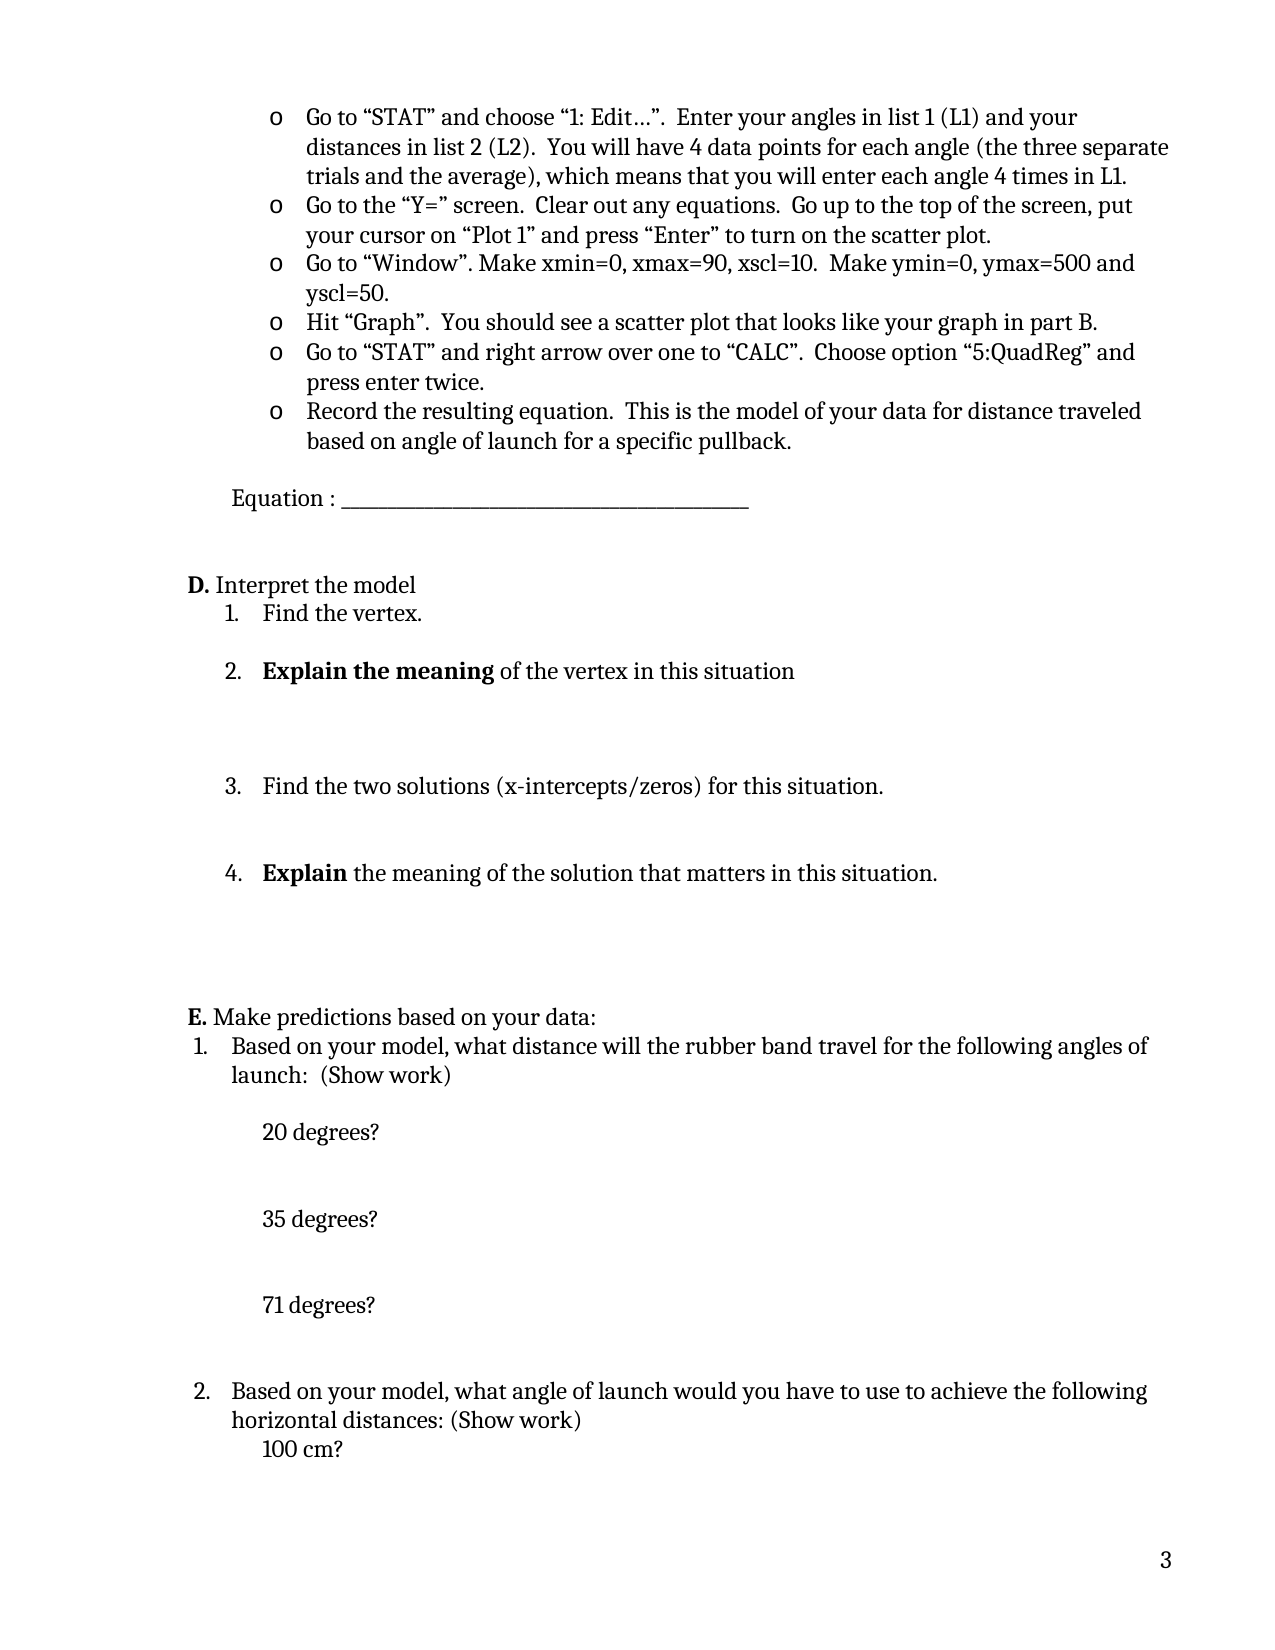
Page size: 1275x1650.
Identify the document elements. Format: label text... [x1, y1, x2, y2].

list D. Interpret the model [187, 571, 1172, 599]
list 100 cm? [262, 1434, 1172, 1463]
list Record the resulting equation. This is the model of your data for distance traveled based on angle of launch for a specific pullback. [269, 397, 1172, 456]
list Explain the meaning of the vertex in this situation [225, 657, 1172, 686]
list Hit “Graph”. You should see a scatter plot that looks like your graph in part B. [269, 308, 1172, 338]
list Explain the meaning of the solution that matters in this situation. [225, 859, 1172, 888]
text Equation : ____________________________________________ [231, 484, 1172, 513]
list Find the two solutions (x-intercepts/zeros) for this situation. [225, 772, 1172, 801]
list Based on your model, what distance will the rubber band travel for the following angles of launch: (Show work) [194, 1032, 1172, 1089]
list 20 degrees? [231, 1118, 1172, 1147]
list Go to “STAT” and right arrow over one to “CALC”. Choose option “5:QuadReg” and press enter twice. [269, 338, 1172, 397]
list 71 degrees? [231, 1291, 1172, 1319]
list Find the vertex. [225, 599, 1172, 628]
text E. Make predictions based on your data: [187, 1003, 1172, 1032]
list Go to the “Y=” screen. Clear out any equations. Go up to the top of the screen, put your cursor on “Plot 1” and press “Enter” to turn on the scatter plot. [269, 191, 1172, 249]
list Go to “STAT” and choose “1: Edit…”. Enter your angles in list 1 (L1) and your distances in list 2 (L2). You will have 4 data points for each angle (the three separate trials and the average), which means that you will enter each angle 4 times in L1. [269, 103, 1172, 191]
list 35 degrees? [231, 1204, 1172, 1233]
list Based on your model, what angle of launch would you have to use to achieve the following horizontal distances: (Show work) [194, 1377, 1172, 1434]
list Go to “Window”. Make xmin=0, xmax=90, xscl=10. Make ymin=0, ymax=500 and yscl=50. [269, 249, 1172, 308]
